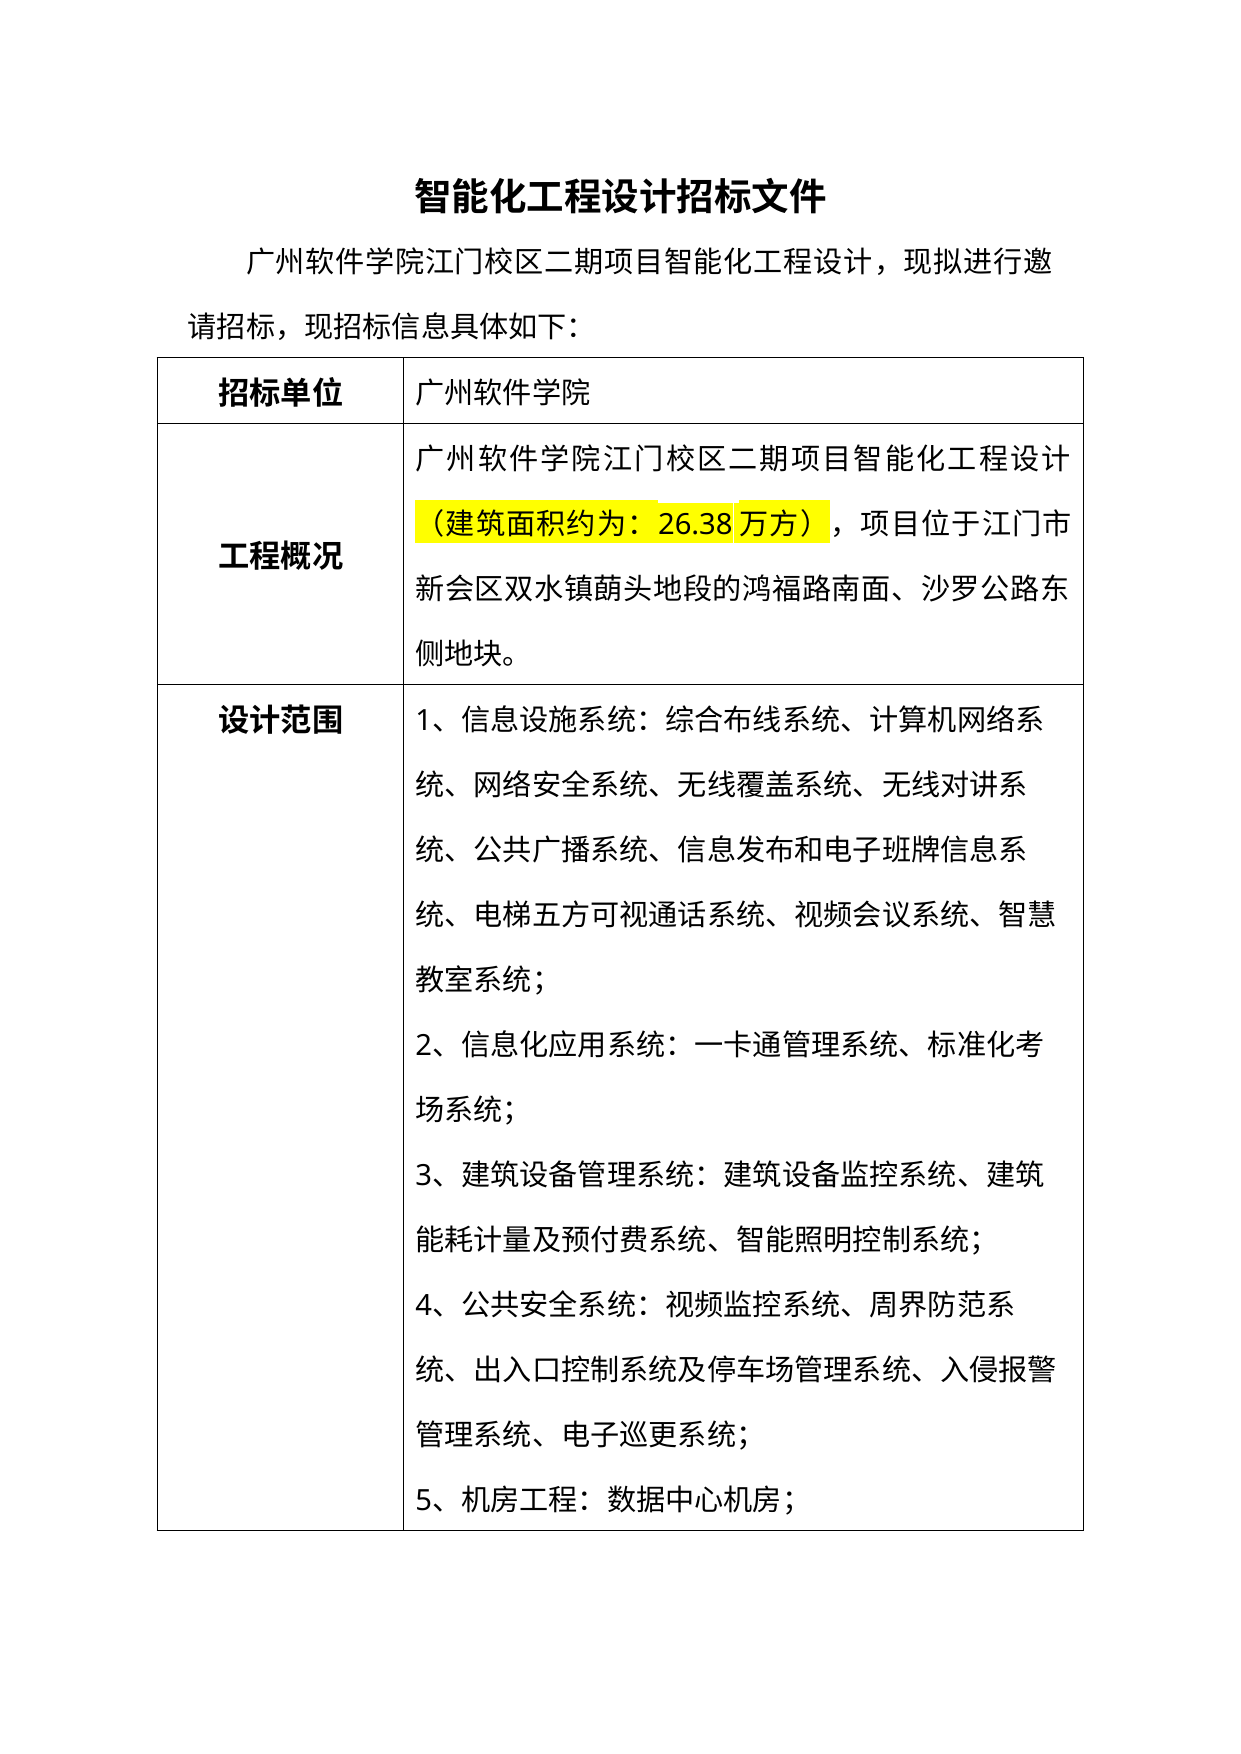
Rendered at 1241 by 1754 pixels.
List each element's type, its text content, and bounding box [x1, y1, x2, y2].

table_cell 工程概况 [158, 424, 403, 684]
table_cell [404, 685, 1083, 1530]
table_header 广州软件学院 [404, 358, 1083, 423]
table_cell 广州软件学院江门校区二期项目智能化工程设计（建筑面积约为：26.38万方），项目位于江门市新会区双水镇蓢头地段的鸿福路南面、沙罗公路东侧地块。 [404, 424, 1083, 684]
text 智能化工程设计招标文件 [187, 162, 1053, 227]
table_header 招标单位 [158, 358, 403, 423]
table_cell 设计范围 [158, 685, 403, 1530]
text 广州软件学院江门校区二期项目智能化工程设计，现拟进行邀请招标，现招标信息具体如下： [187, 227, 1053, 357]
